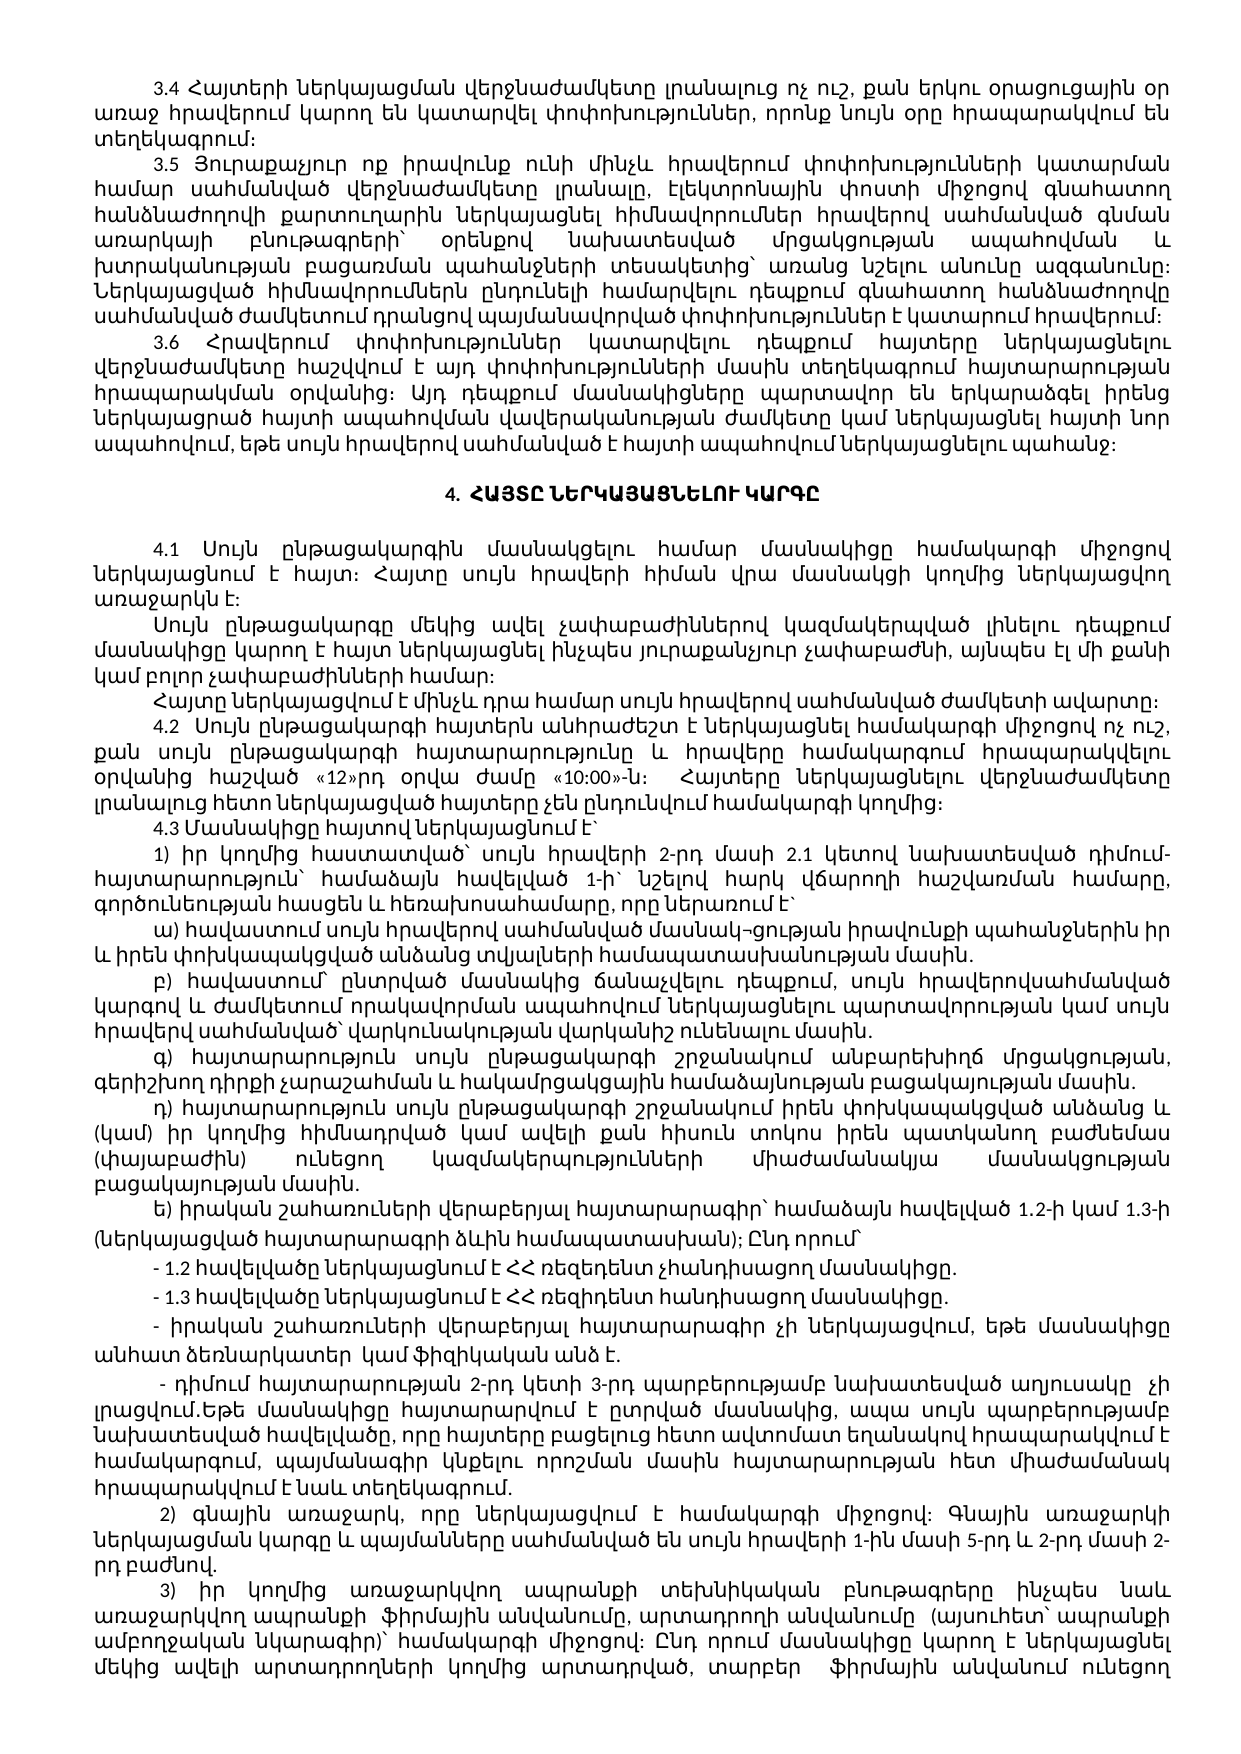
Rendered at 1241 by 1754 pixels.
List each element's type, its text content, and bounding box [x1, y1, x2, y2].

text 3.5 Յուրաքաչյուր ոք իրավունք ունի մինչև հրավերում փոփոխությունների կատարման համար սահմանված վերջնաժամկետը լրանալը, էլեկտրոնային փոստի միջոցով գնահատող հանձնաժողովի քարտուղարին ներկայացնել հիմնավորումներ հրավերով սահմանված գնման առարկայի բնութագրերի՝ օրենքով նախատեսված մրցակցության ապահովման և խտրականության բացառման պահանջների տեսակետից՝ առանց նշելու անունը ազգանունը: Ներկայացված հիմնավորումներն ընդունելի համարվելու դեպքում գնահատող հանձնաժողովը սահմանված ժամկետում դրանցով պայմանավորված փոփոխություններ է կատարում հրավերում: [94, 151, 1171, 329]
text 4.2 Սույն ընթացակարգի հայտերն անհրաժեշտ է ներկայացնել համակարգի միջոցով ոչ ուշ, քան սույն ընթացակարգի հայտարարությունը և հրավերը համակարգում հրապարակվելու օրվանից հաշված «12»րդ օրվա ժամը «10:00»-ն։ Հայտերը ներկայացնելու վերջնաժամկետը լրանալուց հետո ներկայացված հայտերը չեն ընդունվում համակարգի կողմից։ [94, 714, 1171, 815]
text Սույն ընթացակարգը մեկից ավել չափաբաժիններով կազմակերպված լինելու դեպքում մասնակիցը կարող է հայտ ներկայացնել ինչպես յուրաքանչյուր չափաբաժնի, այնպես էլ մի քանի կամ բոլոր չափաբաժինների համար: [94, 612, 1171, 688]
text Հայտը ներկայացվում է մինչև դրա համար սույն հրավերով սահմանված ժամկետի ավարտը։ [94, 688, 1171, 714]
text 4.1 Սույն ընթացակարգին մասնակցելու համար մասնակիցը համակարգի միջոցով ներկայացնում է հայտ։ Հայտը սույն հրավերի հիման վրա մասնակցի կողմից ներկայացվող առաջարկն է: [94, 536, 1171, 612]
text - իրական շահառուների վերաբերյալ հայտարարագիր չի ներկայացվում, եթե մասնակիցը անհատ ձեռնարկատեր կամ ֆիզիկական անձ է. [94, 1313, 1171, 1368]
text 4. ՀԱՅՏԸ ՆԵՐԿԱՅԱՑՆԵԼՈՒ ԿԱՐԳԸ [94, 482, 1171, 507]
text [94, 1578, 1171, 1679]
text 3.6 Հրավերում փոփոխություններ կատարվելու դեպքում հայտերը ներկայացնելու վերջնաժամկետը հաշվվում է այդ փոփոխությունների մասին տեղեկագրում հայտարարության հրապարակման օրվանից։ Այդ դեպքում մասնակիցները պարտավոր են երկարաձգել իրենց ներկայացրած հայտի ապահովման վավերականության ժամկետը կամ ներկայացնել հայտի նոր ապահովում, եթե սույն հրավերով սահմանված է հայտի ապահովում ներկայացնելու պահանջ: [94, 329, 1171, 456]
text գ) հայտարարություն սույն ընթացակարգի շրջանակում անբարեխիղճ մրցակցության, գերիշխող դիրքի չարաշահման և հակամրցակցային համաձայնության բացակայության մասին. [94, 1044, 1171, 1095]
text - դիմում հայտարարության 2-րդ կետի 3-րդ պարբերությամբ նախատեսված աղյուսակը չի լրացվում․Եթե մասնակիցը հայտարարվում է ըտրված մասնակից, ապա սույն պարբերությամբ նախատեսված հավելվածը, որը հայտերը բացելուց հետո ավտոմատ եղանակով հրապարակվում է համակարգում, պայմանագիր կնքելու որոշման մասին հայտարարության հետ միաժամանակ հրապարակվում է նաև տեղեկագրում. [94, 1372, 1171, 1501]
text 3.4 Հայտերի ներկայացման վերջնաժամկետը լրանալուց ոչ ուշ, քան երկու օրացուցային օր առաջ հրավերում կարող են կատարվել փոփոխություններ, որոնք նույն օրը հրապարակվում են տեղեկագրում։ [94, 75, 1171, 151]
text 4.3 Մասնակիցը հայտով ներկայացնում է` [94, 815, 1171, 841]
text բ) հավաստում՝ ընտրված մասնակից ճանաչվելու դեպքում, սույն հրավերովսահմանված կարգով և ժամկետում որակավորման ապահովում ներկայացնելու պարտավորության կամ սույն հրավերվ սահմանված՝ վարկունակության վարկանիշ ունենալու մասին. [94, 968, 1171, 1044]
text ա) հավաստում սույն հրավերով սահմանված մասնակ¬ցության իրավունքի պահանջներին իր և իրեն փոխկապակցված անձանց տվյալների համապատասխանության մասին. [94, 917, 1171, 968]
text - 1.2 հավելվածը ներկայացնում է ՀՀ ռեզեդենտ չհանդիսացող մասնակիցը. [94, 1255, 1171, 1280]
text 2) գնային առաջարկ, որը ներկայացվում է համակարգի միջոցով: Գնային առաջարկի ներկայացման կարգը և պայմանները սահմանված են սույն հրավերի 1-ին մասի 5-րդ և 2-րդ մասի 2-րդ բաժնով. [94, 1501, 1171, 1578]
text ե) իրական շահառուների վերաբերյալ հայտարարագիր՝ համաձայն հավելված 1․2-ի կամ 1.3-ի (ներկայացված հայտարարագրի ձևին համապատասխան); Ընդ որում՝ [94, 1197, 1171, 1251]
text 1) իր կողմից հաստատված՝ սույն հրավերի 2-րդ մասի 2.1 կետով նախատեսված դիմում-հայտարարություն՝ համաձայն հավելված 1-ի` նշելով հարկ վճարողի հաշվառման համարը, գործունեության հասցեն և հեռախոսահամարը, որը ներառում է` [94, 841, 1171, 917]
text դ) հայտարարություն սույն ընթացակարգի շրջանակում իրեն փոխկապակցված անձանց և (կամ) իր կողմից հիմնադրված կամ ավելի քան հիսուն տոկոս իրեն պատկանող բաժնեմաս (փայաբաժին) ունեցող կազմակերպությունների միաժամանակյա մասնակցության բացակայության մասին. [94, 1095, 1171, 1197]
text - 1.3 հավելվածը ներկայացնում է ՀՀ ռեզիդենտ հանդիսացող մասնակիցը. [94, 1284, 1171, 1309]
